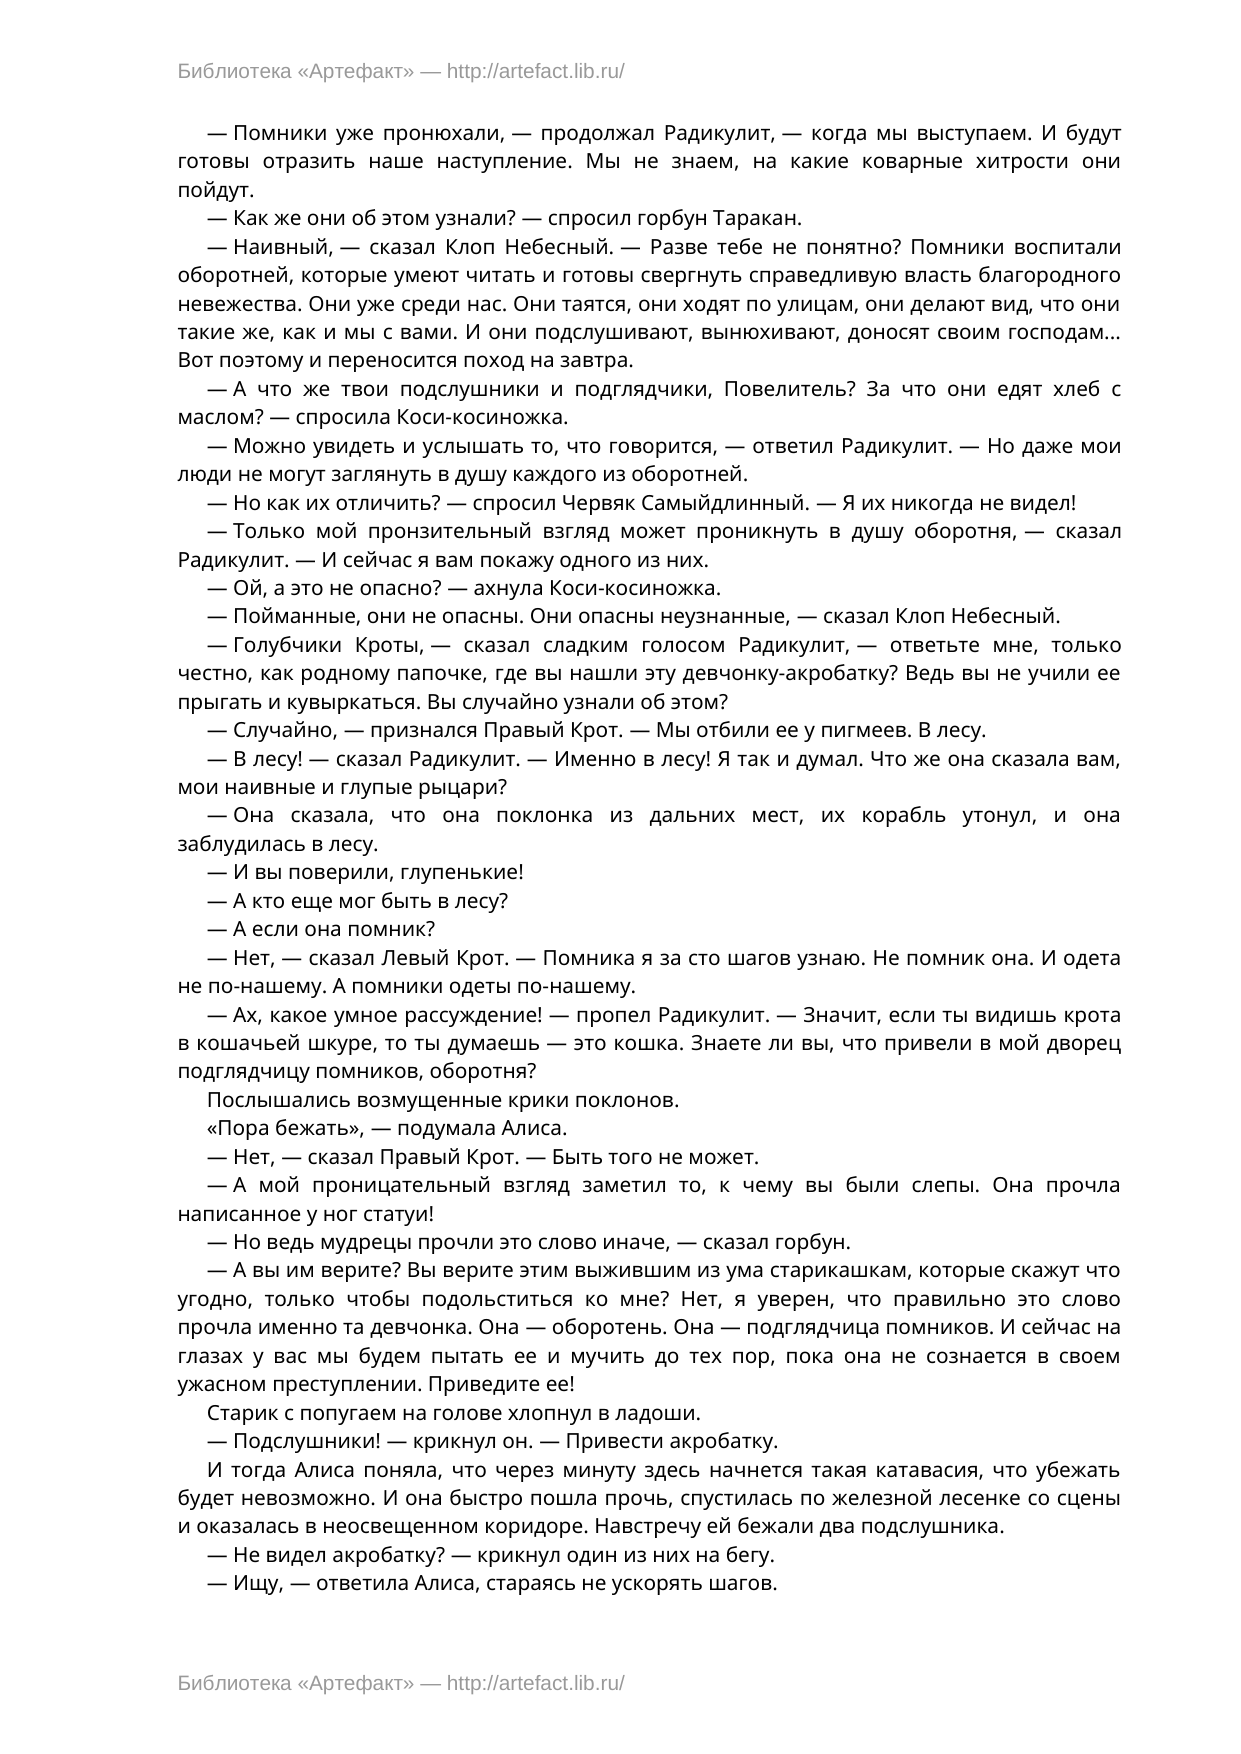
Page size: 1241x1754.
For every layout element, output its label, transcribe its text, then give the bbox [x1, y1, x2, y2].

text — Как же они об этом узнали? — спросил горбун Таракан. [177, 203, 1122, 232]
text — Наивный, — сказал Клоп Небесный. — Разве тебе не понятно? Помники воспитали оборотней, которые умеют читать и готовы свергнуть справедливую власть благородного невежества. Они уже среди нас. Они таятся, они ходят по улицам, они делают вид, что они такие же, как и мы с вами. И они подслушивают, вынюхивают, доносят своим господам... Вот поэтому и переносится поход на завтра. [177, 232, 1122, 374]
text — Можно увидеть и услышать то, что говорится, — ответил Радикулит. — Но даже мои люди не могут заглянуть в душу каждого из оборотней. [177, 431, 1122, 488]
text — А что же твои подслушники и подглядчики, Повелитель? За что они едят хлеб с маслом? — спросила Коси-косиножка. [177, 374, 1122, 431]
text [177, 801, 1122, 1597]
text — Но как их отличить? — спросил Червяк Самыйдлинный. — Я их никогда не видел! [177, 488, 1122, 516]
text — Случайно, — признался Правый Крот. — Мы отбили ее у пигмеев. В лесу. [177, 715, 1122, 744]
text — Ой, а это не опасно? — ахнула Коси-косиножка. [177, 573, 1122, 602]
text — Помники уже пронюхали, — продолжал Радикулит, — когда мы выступаем. И будут готовы отразить наше наступление. Мы не знаем, на какие коварные хитрости они пойдут. [177, 118, 1122, 203]
text — Голубчики Кроты, — сказал сладким голосом Радикулит, — ответьте мне, только честно, как родному папочке, где вы нашли эту девчонку-акробатку? Ведь вы не учили ее прыгать и кувыркаться. Вы случайно узнали об этом? [177, 630, 1122, 715]
text — В лесу! — сказал Радикулит. — Именно в лесу! Я так и думал. Что же она сказала вам, мои наивные и глупые рыцари? [177, 744, 1122, 801]
text — Пойманные, они не опасны. Они опасны неузнанные, — сказал Клоп Небесный. [177, 602, 1122, 630]
text — Только мой пронзительный взгляд может проникнуть в душу оборотня, — сказал Радикулит. — И сейчас я вам покажу одного из них. [177, 516, 1122, 573]
